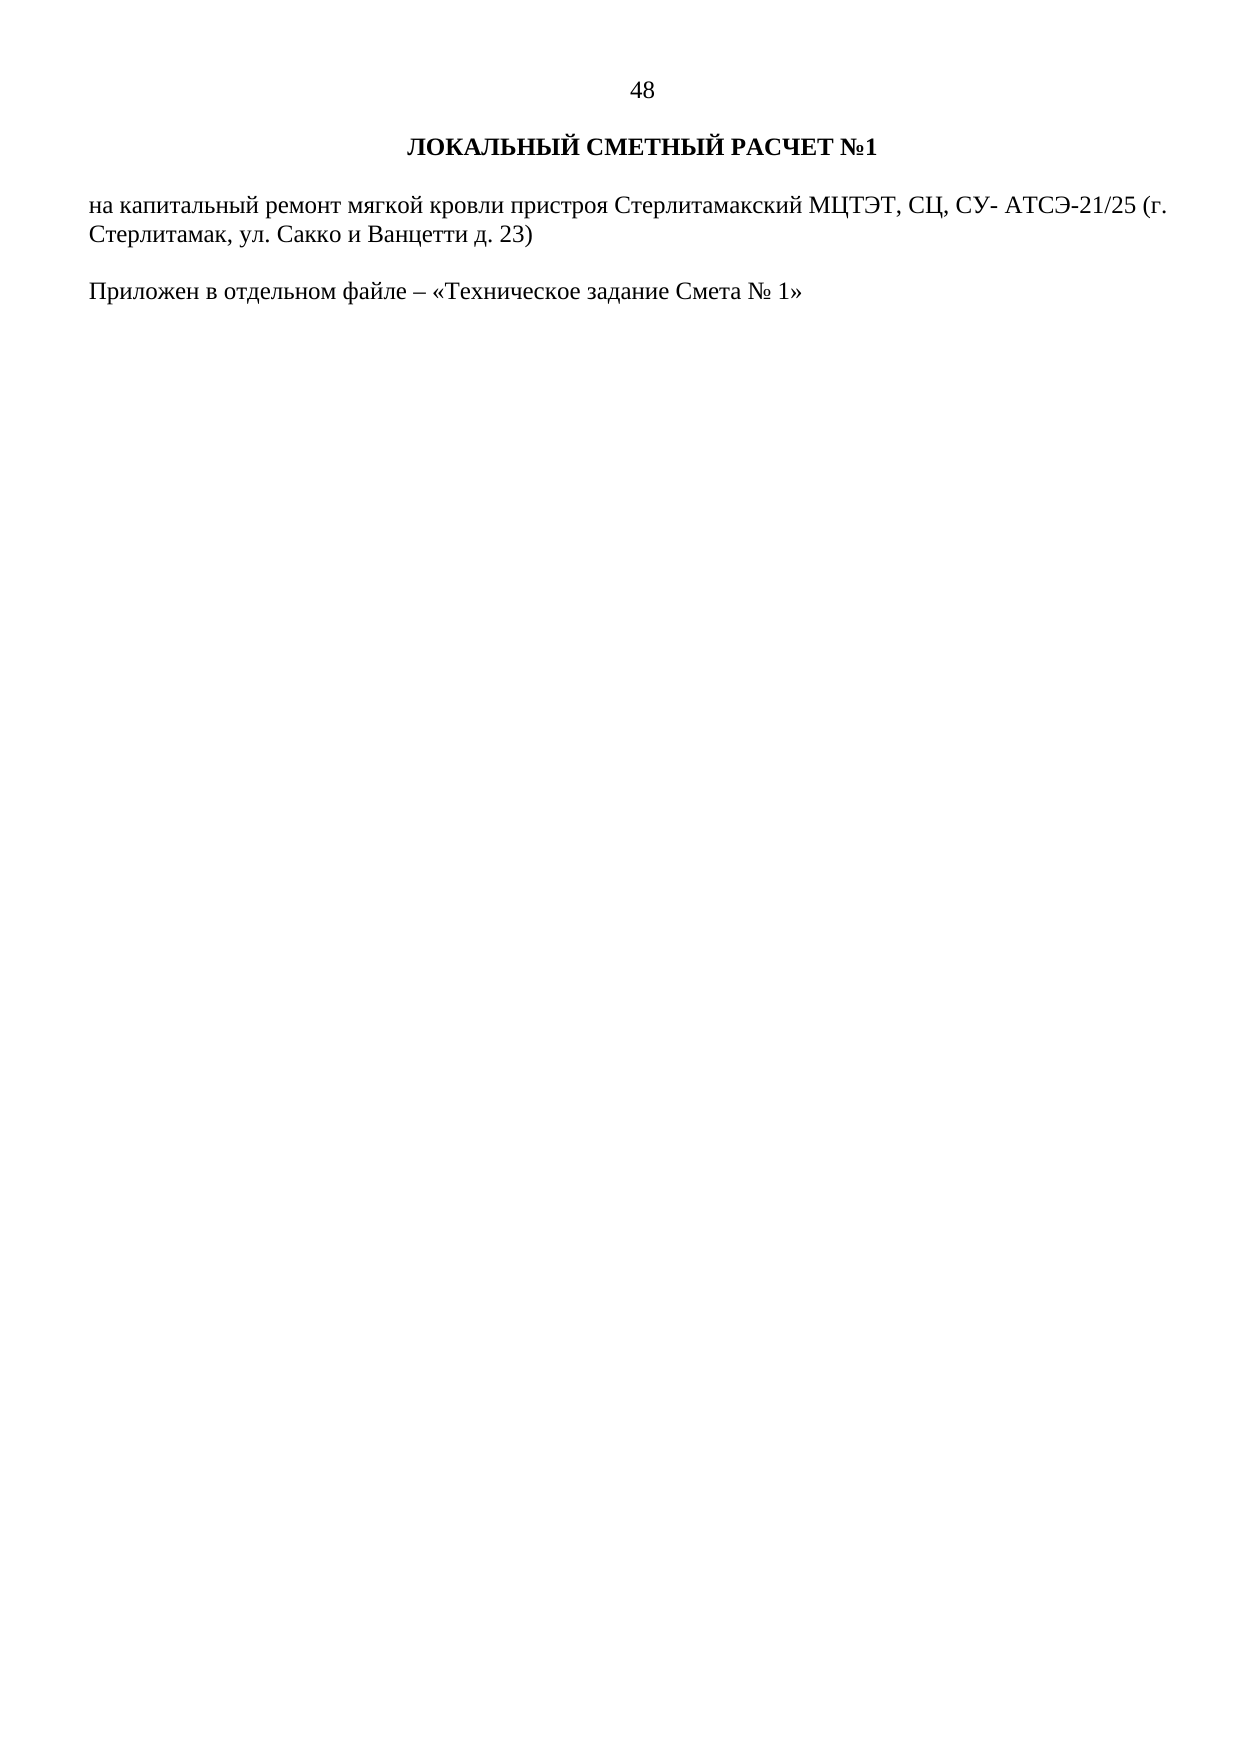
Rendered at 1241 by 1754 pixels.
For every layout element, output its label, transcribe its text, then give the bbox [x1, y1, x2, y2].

text ЛОКАЛЬНЫЙ СМЕТНЫЙ РАСЧЕТ №1 [89, 132, 1196, 161]
text на капитальный ремонт мягкой кровли пристроя Стерлитамакский МЦТЭТ, СЦ, СУ- АТСЭ-21/25 (г. Стерлитамак, ул. Сакко и Ванцетти д. 23) [89, 190, 1196, 247]
text Приложен в отдельном файле – «Техническое задание Смета № 1» [89, 276, 1196, 305]
